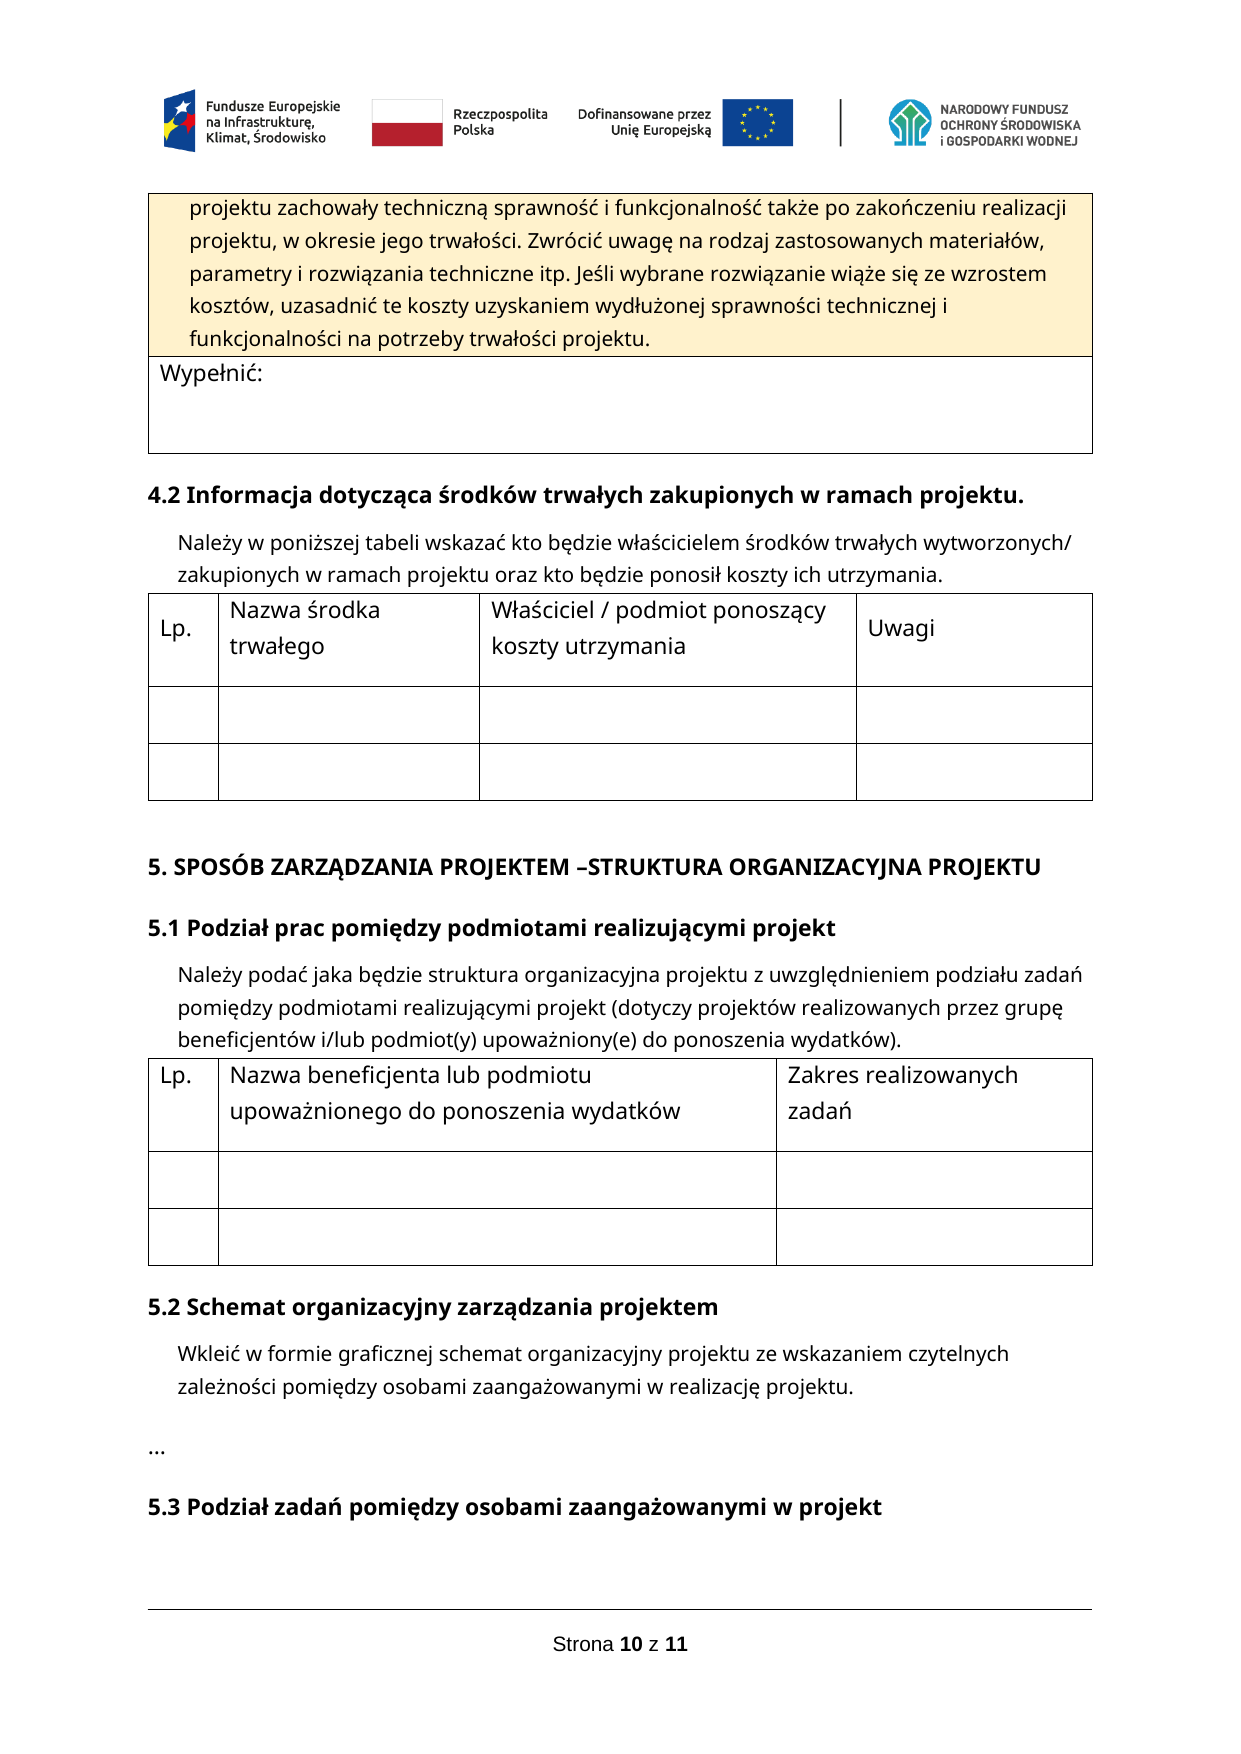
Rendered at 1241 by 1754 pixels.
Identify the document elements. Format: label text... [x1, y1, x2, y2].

table_cell [149, 1209, 218, 1265]
table_header Uwagi [857, 594, 1092, 686]
table_cell [149, 744, 218, 800]
table_cell [857, 687, 1092, 743]
table_header Nazwa beneficjenta lub podmiotu upoważnionego do ponoszenia wydatków [219, 1059, 776, 1151]
table_cell Wypełnić: [149, 357, 1092, 453]
table_header Lp. [149, 1059, 218, 1151]
picture [147, 73, 1093, 168]
text 5.1 Podział prac pomiędzy podmiotami realizującymi projekt [148, 912, 1092, 943]
text Należy w poniższej tabeli wskazać kto będzie właścicielem środków trwałych wytworzonych/ zakupionych w ramach projektu oraz kto będzie ponosił koszty ich utrzymania. [177, 528, 1092, 589]
table_header Nazwa środka trwałego [219, 594, 479, 686]
table_cell [149, 1152, 218, 1208]
table_header Lp. [149, 594, 218, 686]
table_cell [219, 1209, 776, 1265]
table_cell [219, 744, 479, 800]
table_cell [480, 687, 856, 743]
text 4.2 Informacja dotycząca środków trwałych zakupionych w ramach projektu. [148, 479, 1092, 511]
table_cell [777, 1152, 1092, 1208]
text Wkleić w formie graficznej schemat organizacyjny projektu ze wskazaniem czytelnych zależności pomiędzy osobami zaangażowanymi w realizację projektu. [177, 1339, 1092, 1401]
text 5.3 Podział zadań pomiędzy osobami zaangażowanymi w projekt [148, 1491, 1092, 1522]
table_cell [219, 1152, 776, 1208]
text … [148, 1430, 1092, 1461]
table_header Właściciel / podmiot ponoszący koszty utrzymania [480, 594, 856, 686]
table_cell [480, 744, 856, 800]
table_header Zakres realizowanych zadań [777, 1059, 1092, 1151]
table_cell [219, 687, 479, 743]
text 5.2 Schemat organizacyjny zarządzania projektem [148, 1291, 1092, 1322]
text 5. SPOSÓB ZARZĄDZANIA PROJEKTEM –STRUKTURA ORGANIZACYJNA PROJEKTU [148, 851, 1092, 882]
text Należy podać jaka będzie struktura organizacyjna projektu z uwzględnieniem podziału zadań pomiędzy podmiotami realizującymi projekt (dotyczy projektów realizowanych przez grupę beneficjentów i/lub podmiot(y) upoważniony(e) do ponoszenia wydatków). [177, 960, 1092, 1054]
table_cell [777, 1209, 1092, 1265]
table_cell [149, 687, 218, 743]
table_cell [857, 744, 1092, 800]
